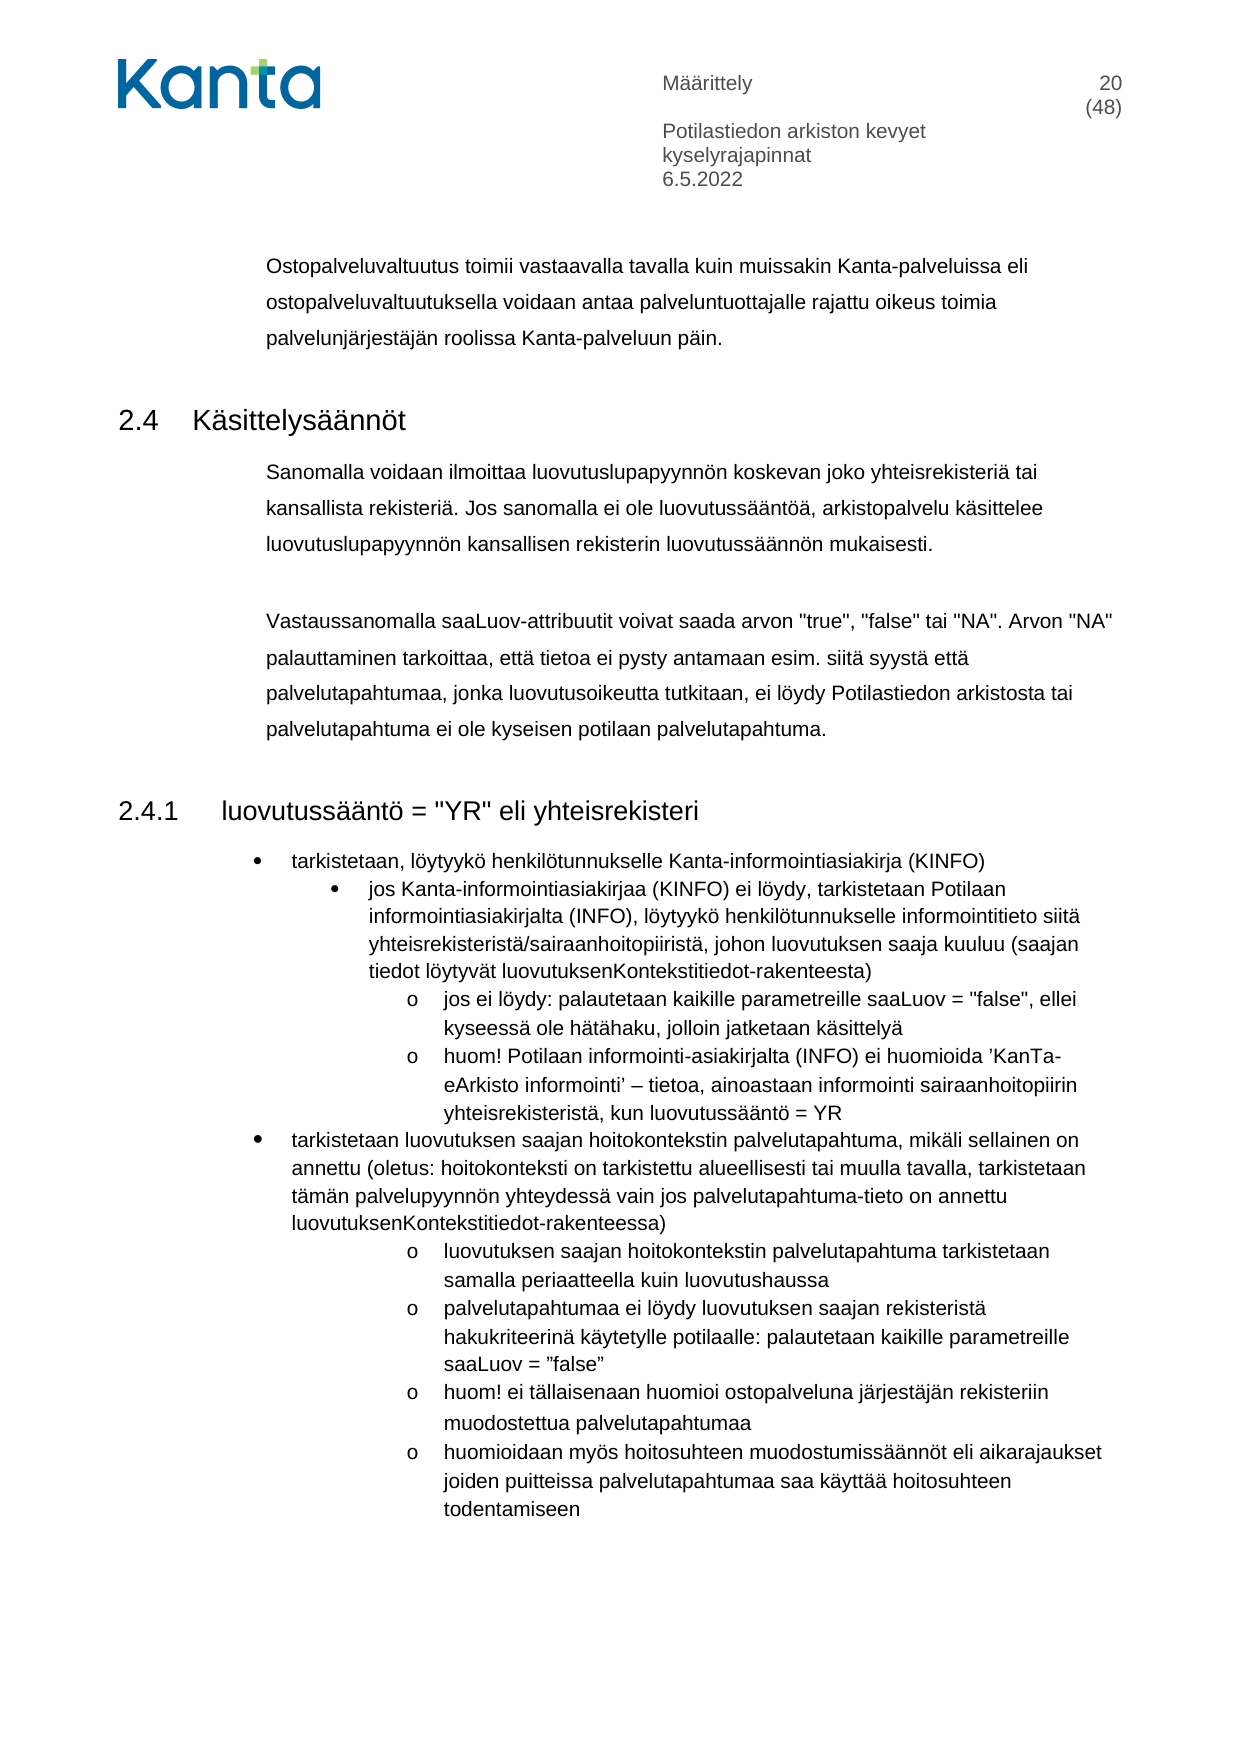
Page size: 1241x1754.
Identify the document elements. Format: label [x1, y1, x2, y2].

picture [118, 59, 321, 109]
